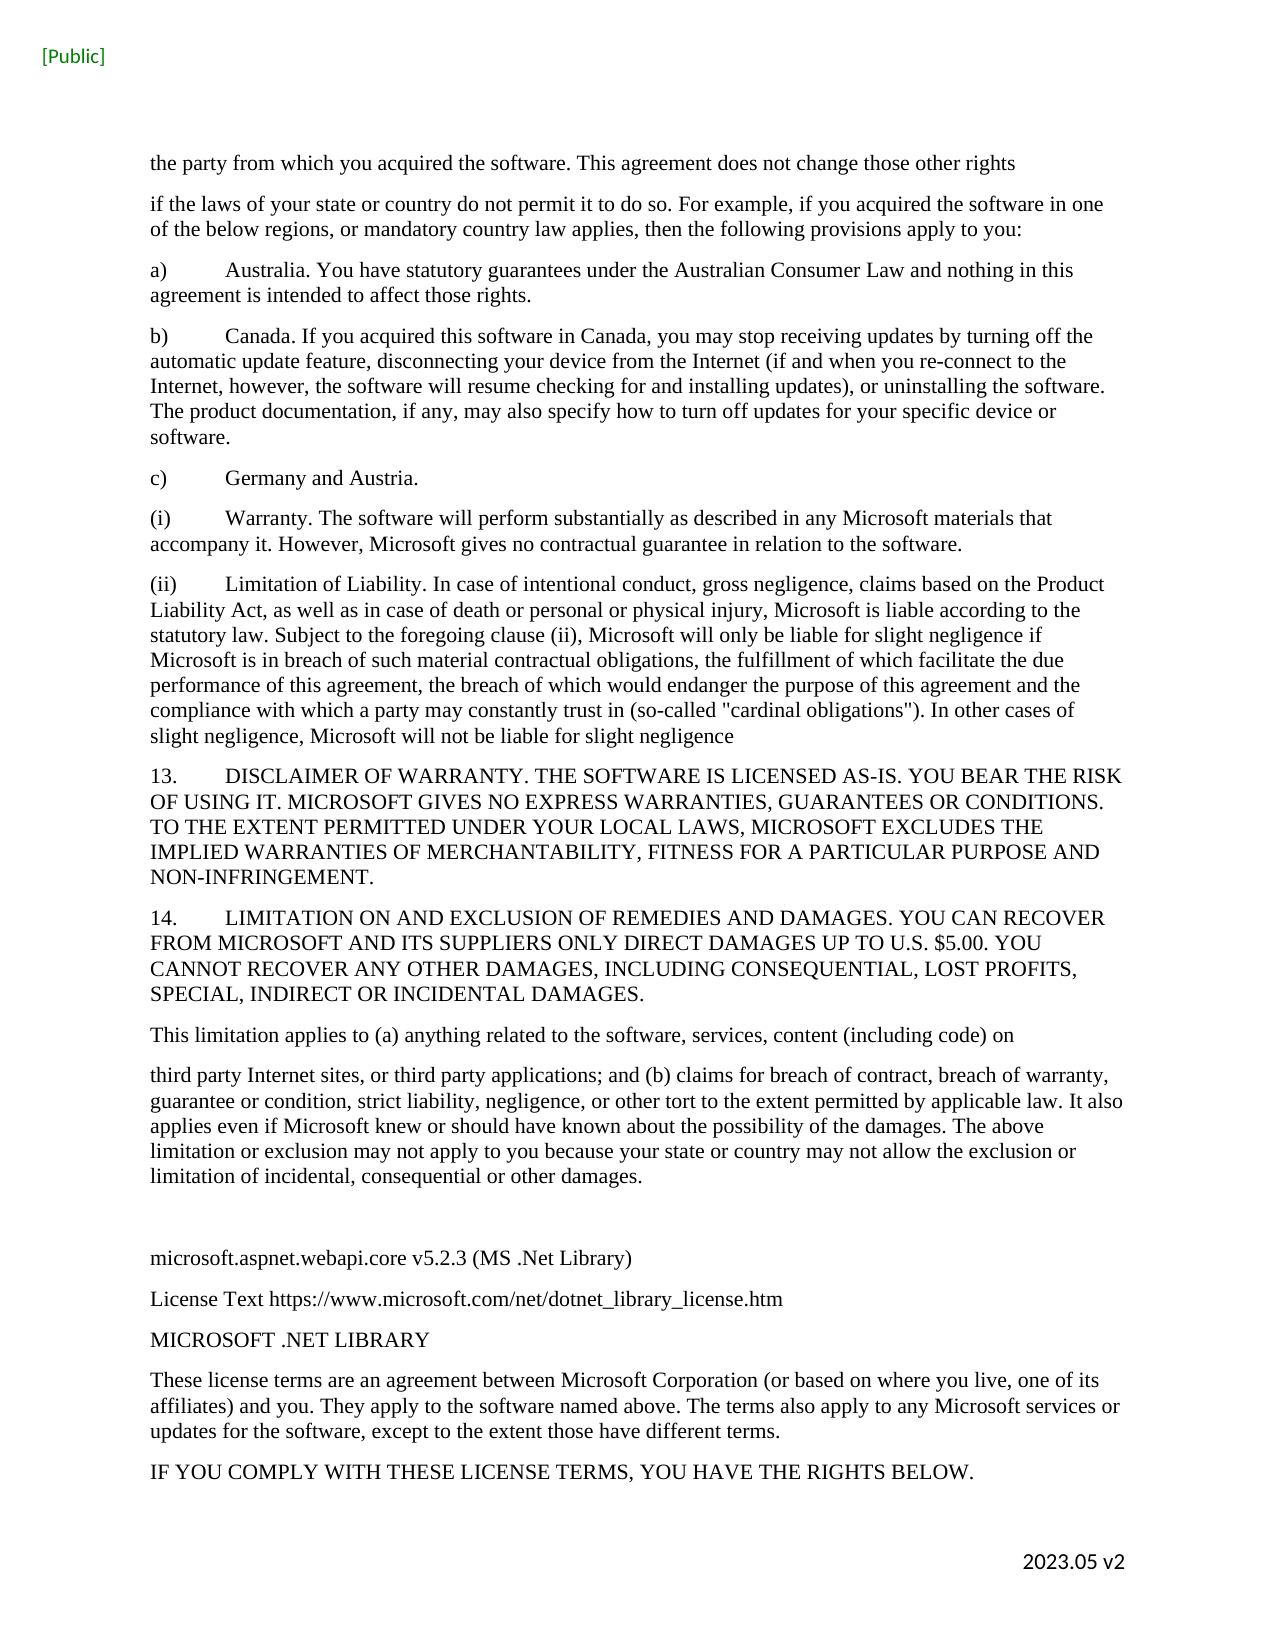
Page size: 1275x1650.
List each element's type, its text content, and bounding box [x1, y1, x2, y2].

text 14. LIMITATION ON AND EXCLUSION OF REMEDIES AND DAMAGES. YOU CAN RECOVER FROM MICROSOFT AND ITS SUPPLIERS ONLY DIRECT DAMAGES UP TO U.S. $5.00. YOU CANNOT RECOVER ANY OTHER DAMAGES, INCLUDING CONSEQUENTIAL, LOST PROFITS, SPECIAL, INDIRECT OR INCIDENTAL DAMAGES. [150, 905, 1125, 1006]
text (ii) Limitation of Liability. In case of intentional conduct, gross negligence, claims based on the Product Liability Act, as well as in case of death or personal or physical injury, Microsoft is liable according to the statutory law. Subject to the foregoing clause (ii), Microsoft will only be liable for slight negligence if Microsoft is in breach of such material contractual obligations, the fulfillment of which facilitate the due performance of this agreement, the breach of which would endanger the purpose of this agreement and the compliance with which a party may constantly trust in (so-called "cardinal obligations"). In other cases of slight negligence, Microsoft will not be liable for slight negligence [150, 571, 1125, 748]
text a) Australia. You have statutory guarantees under the Australian Consumer Law and nothing in this agreement is intended to affect those rights. [150, 257, 1125, 307]
text the party from which you acquired the software. This agreement does not change those other rights [150, 150, 1125, 175]
text b) Canada. If you acquired this software in Canada, you may stop receiving updates by turning off the automatic update feature, disconnecting your device from the Internet (if and when you re-connect to the Internet, however, the software will resume checking for and installing updates), or uninstalling the software. The product documentation, if any, may also specify how to turn off updates for your specific device or software. [150, 323, 1125, 449]
text microsoft.aspnet.webapi.core v5.2.3 (MS .Net Library) [150, 1245, 1125, 1270]
text This limitation applies to (a) anything related to the software, services, content (including code) on [150, 1022, 1125, 1047]
text IF YOU COMPLY WITH THESE LICENSE TERMS, YOU HAVE THE RIGHTS BELOW. [150, 1459, 1125, 1484]
text if the laws of your state or country do not permit it to do so. For example, if you acquired the software in one of the below regions, or mandatory country law applies, then the following provisions apply to you: [150, 191, 1125, 241]
text c) Germany and Austria. [150, 464, 1125, 490]
text third party Internet sites, or third party applications; and (b) claims for breach of contract, breach of warranty, guarantee or condition, strict liability, negligence, or other tort to the extent permitted by applicable law. It also applies even if Microsoft knew or should have known about the possibility of the damages. The above limitation or exclusion may not apply to you because your state or country may not allow the exclusion or limitation of incidental, consequential or other damages. [150, 1062, 1125, 1188]
text License Text https://www.microsoft.com/net/dotnet_library_license.htm [150, 1286, 1125, 1311]
text These license terms are an agreement between Microsoft Corporation (or based on where you live, one of its affiliates) and you. They apply to the software named above. The terms also apply to any Microsoft services or updates for the software, except to the extent those have different terms. [150, 1367, 1125, 1443]
text (i) Warranty. The software will perform substantially as described in any Microsoft materials that accompany it. However, Microsoft gives no contractual guarantee in relation to the software. [150, 505, 1125, 556]
text MICROSOFT .NET LIBRARY [150, 1327, 1125, 1352]
text 13. DISCLAIMER OF WARRANTY. THE SOFTWARE IS LICENSED AS-IS. YOU BEAR THE RISK OF USING IT. MICROSOFT GIVES NO EXPRESS WARRANTIES, GUARANTEES OR CONDITIONS. TO THE EXTENT PERMITTED UNDER YOUR LOCAL LAWS, MICROSOFT EXCLUDES THE IMPLIED WARRANTIES OF MERCHANTABILITY, FITNESS FOR A PARTICULAR PURPOSE AND NON-INFRINGEMENT. [150, 763, 1125, 889]
